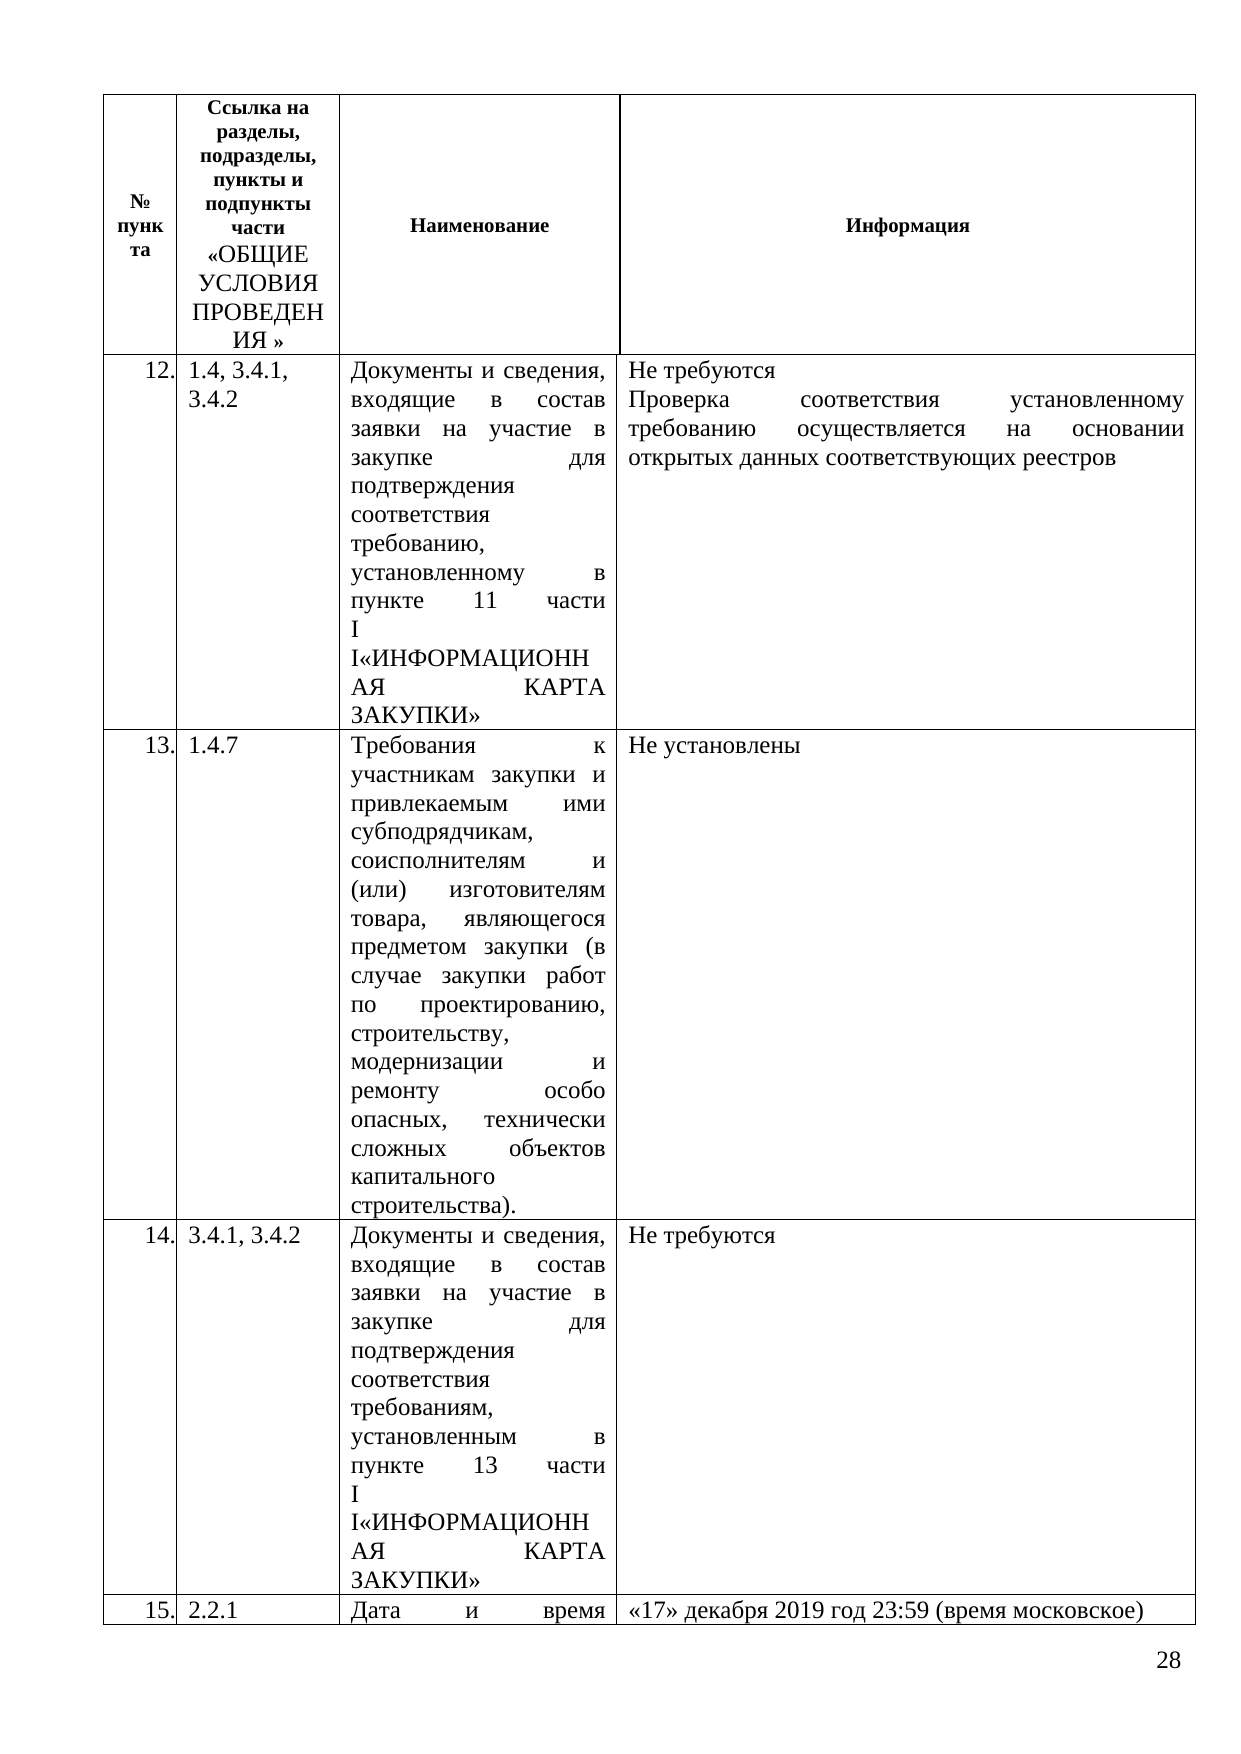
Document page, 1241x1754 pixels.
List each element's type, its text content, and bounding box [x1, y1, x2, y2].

table_cell Не установлены [617, 730, 1195, 1219]
table_header Информация [621, 95, 1195, 354]
table_cell [104, 730, 176, 1219]
table_cell 2.2.1 [177, 1595, 339, 1623]
table_cell [104, 355, 176, 729]
table_cell Документы и сведения, входящие в состав заявки на участие в закупке для подтверждения соответствия требованиям, установленным в пункте 13 части II«ИНФОРМАЦИОННАЯ КАРТА ЗАКУПКИ» [340, 1220, 616, 1594]
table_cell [340, 1595, 616, 1623]
table_header № пункта [104, 95, 176, 354]
table_cell Не требуются Проверка соответствия установленному требованию осуществляется на основании открытых данных соответствующих реестров [617, 355, 1195, 729]
table_cell Документы и сведения, входящие в состав заявки на участие в закупке для подтверждения соответствия требованию, установленному в пункте 11 части II«ИНФОРМАЦИОННАЯ КАРТА ЗАКУПКИ» [340, 355, 616, 729]
table_cell 3.4.1, 3.4.2 [177, 1220, 339, 1594]
table_cell [104, 1595, 176, 1623]
table_header Ссылка на разделы, подразделы, пункты и подпункты части «ОБЩИЕ УСЛОВИЯ ПРОВЕДЕНИЯ » [177, 95, 339, 354]
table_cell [617, 1595, 1195, 1623]
table_cell Требования к участникам закупки и привлекаемым ими субподрядчикам, соисполнителям и (или) изготовителям товара, являющегося предметом закупки (в случае закупки работ по проектированию, строительству, модернизации и ремонту особо опасных, технически сложных объектов капитального строительства). [340, 730, 616, 1219]
table_header Наименование [340, 95, 619, 354]
table_cell 1.4.7 [177, 730, 339, 1219]
table_cell 1.4, 3.4.1, 3.4.2 [177, 355, 339, 729]
table_cell [104, 1220, 176, 1594]
table_cell Не требуются [617, 1220, 1195, 1594]
